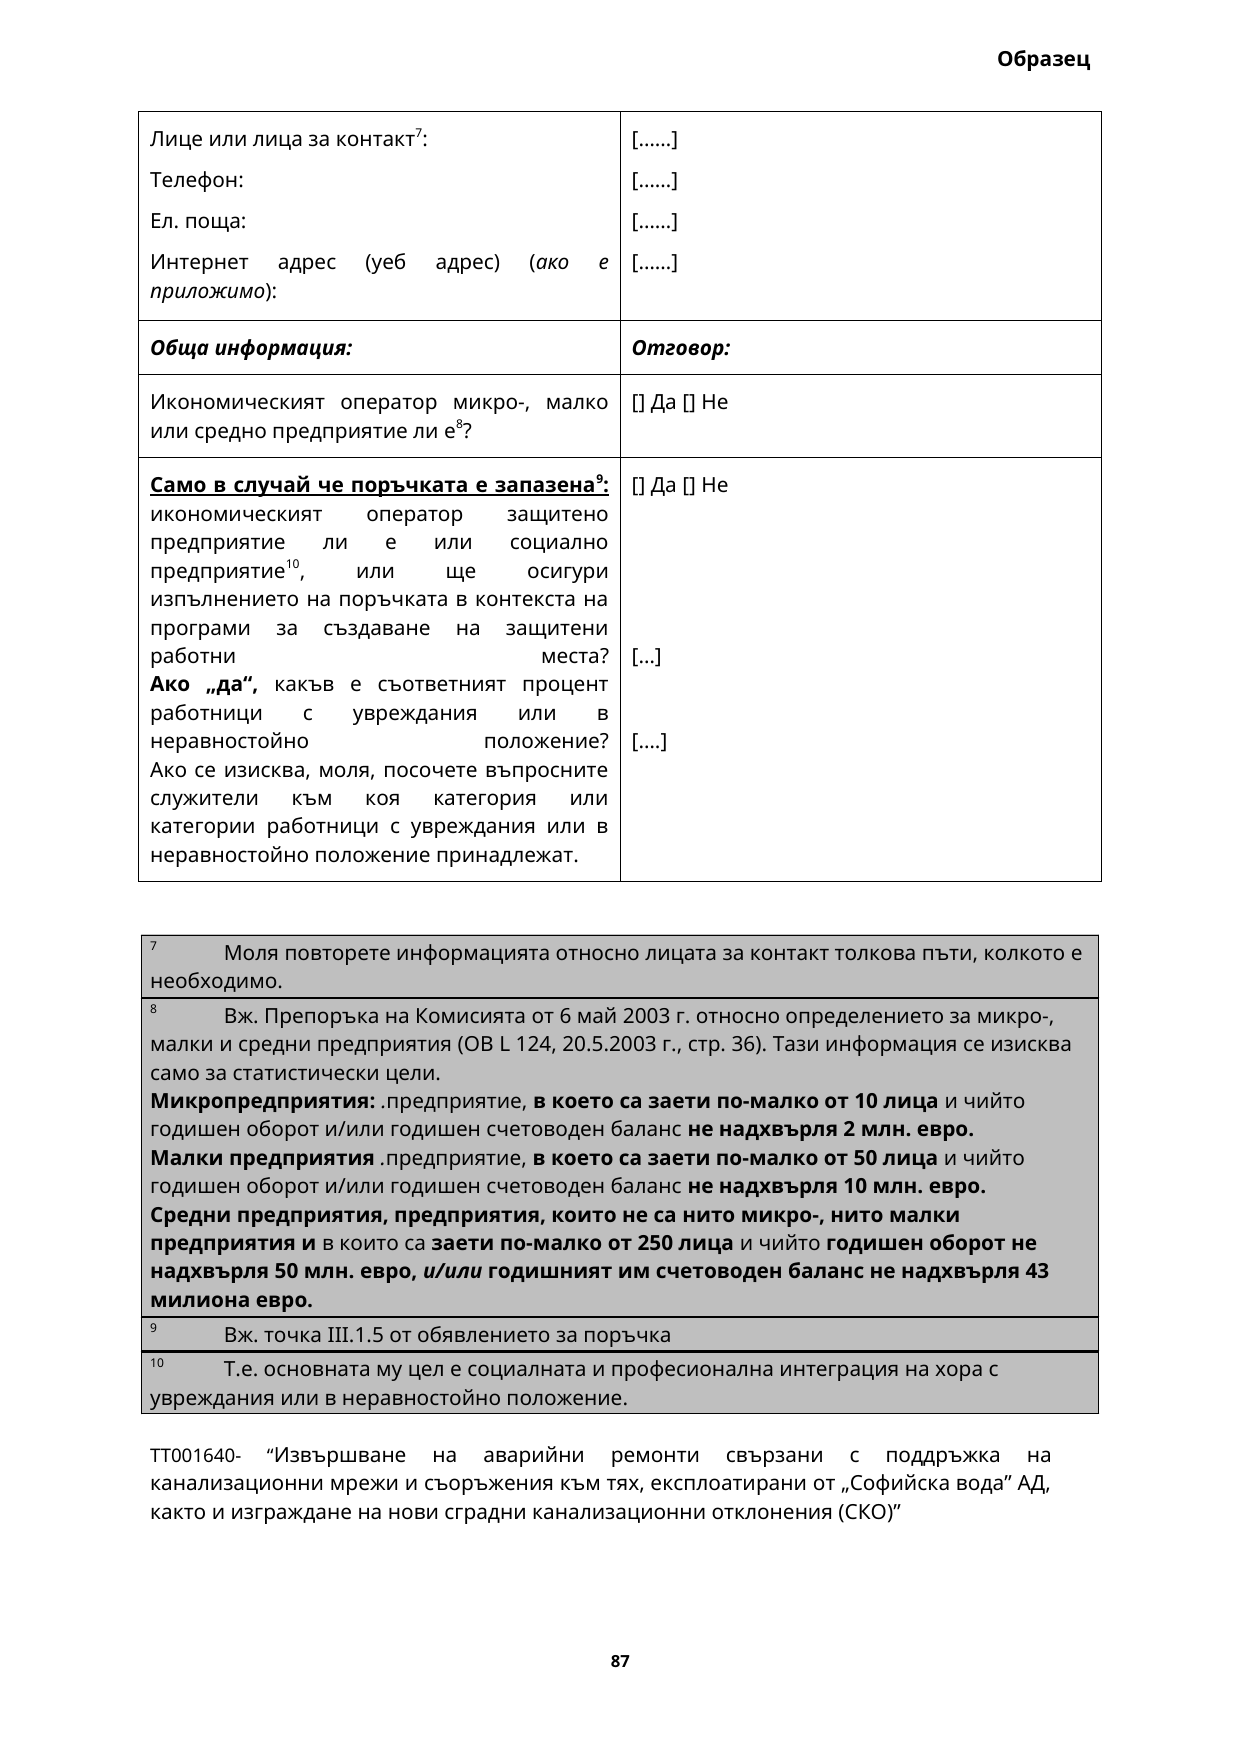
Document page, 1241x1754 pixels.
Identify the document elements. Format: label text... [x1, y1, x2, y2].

table_cell Обща информация: [139, 321, 620, 374]
table_cell Само в случай че поръчката е запазена: икономическият оператор защитено предприятие ли е или социално предприятие, или ще осигури изпълнението на поръчката в контекста на програми за създаване на защитени работни места? Ако „да“, какъв е съответният процент работници с увреждания или в неравностойно положение? Ако се изисква, моля, посочете въпросните служители към коя категория или категории работници с увреждания или в неравностойно положение принадлежат. [139, 458, 620, 881]
table_cell Лице или лица за контакт: Телефон: Ел. поща: Интернет адрес (уеб адрес) (ако е приложимо): [139, 112, 620, 319]
table_cell Икономическият оператор микро-, малко или средно предприятие ли е? [139, 375, 620, 457]
table_cell [……] [……] [……] [……] [621, 112, 1101, 319]
table_cell [] Да [] Не […] [….] [621, 458, 1101, 881]
table_cell [] Да [] Не [621, 375, 1101, 457]
table_cell Отговор: [621, 321, 1101, 374]
